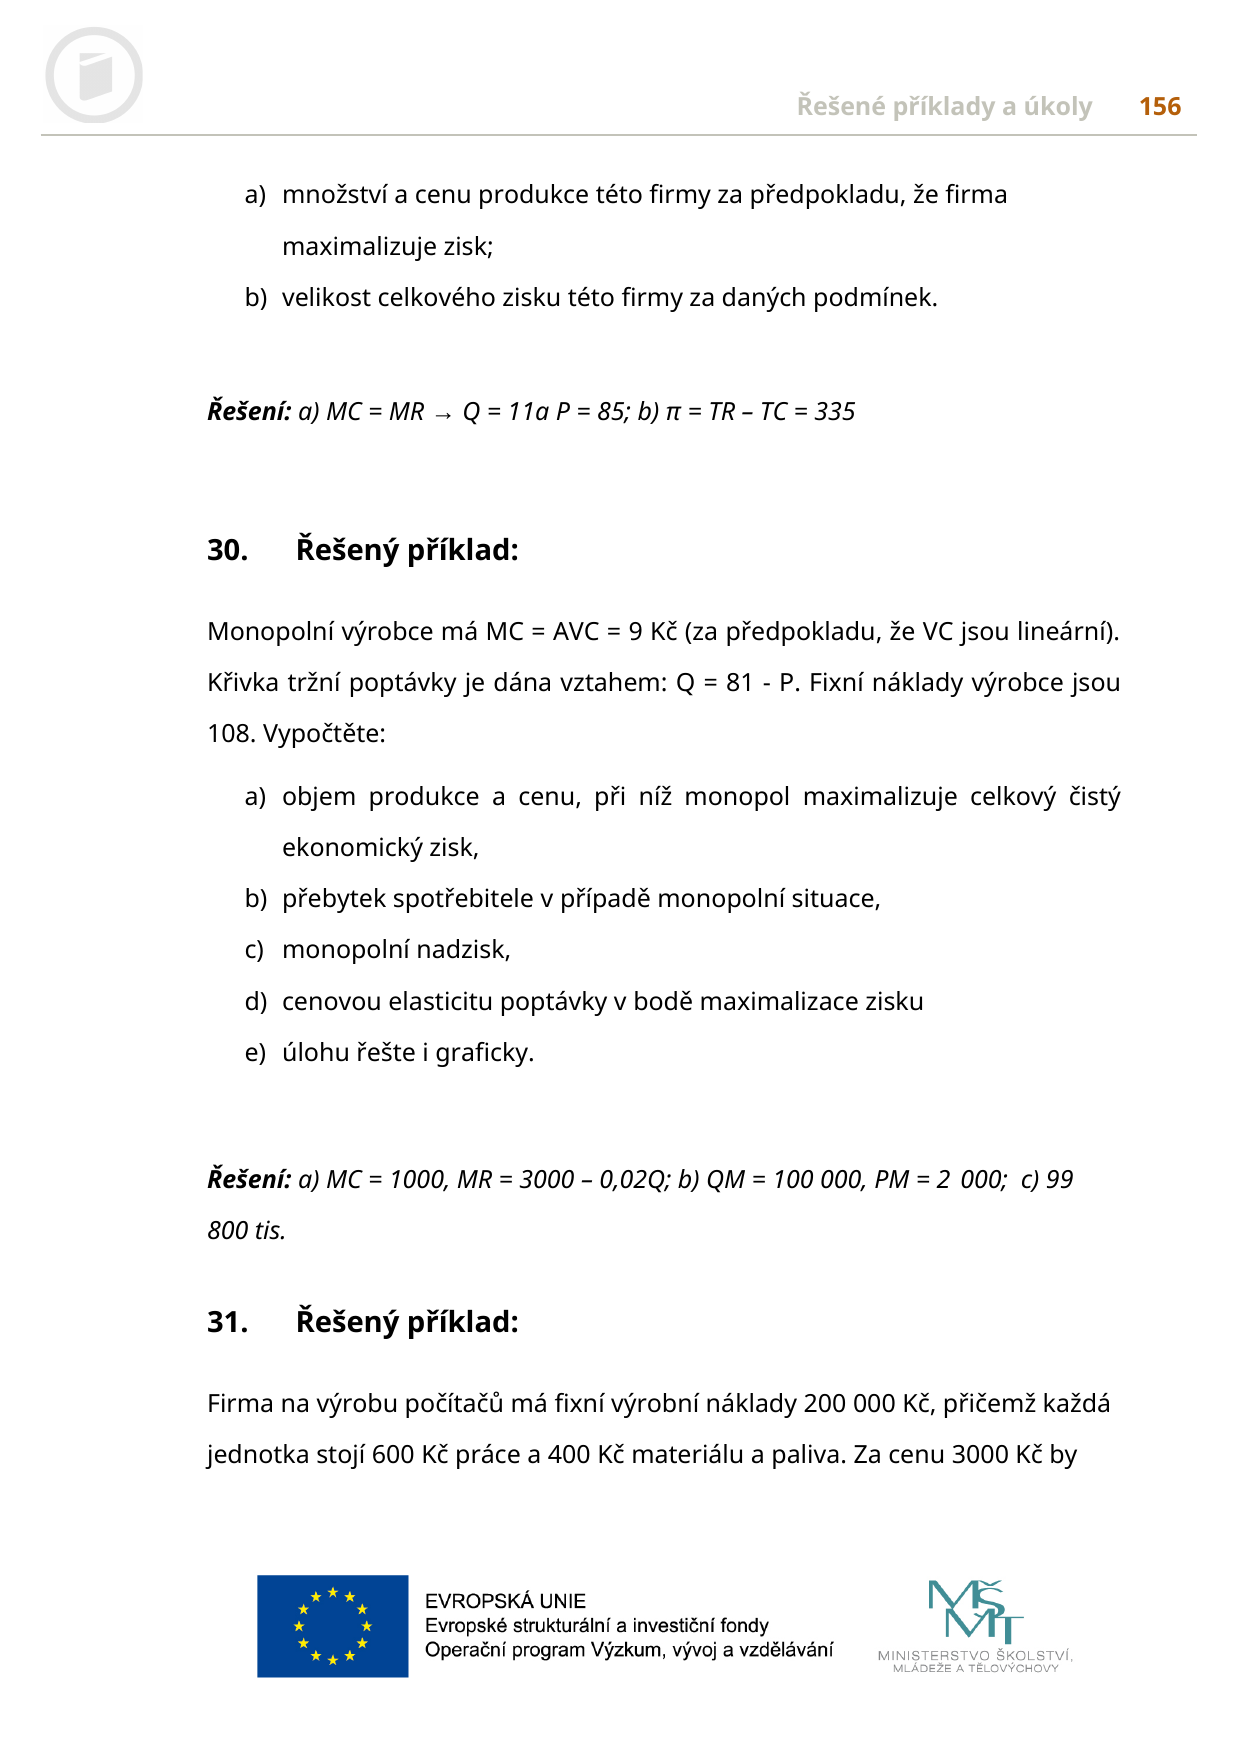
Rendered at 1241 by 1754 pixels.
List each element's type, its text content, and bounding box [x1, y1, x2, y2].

text Monopolní výrobce má MC = AVC = 9 Kč (za předpokladu, že VC jsou lineární). Křivka tržní poptávky je dána vztahem: Q = 81 - P. Fixní náklady výrobce jsou 108. Vypočtěte: [207, 613, 1122, 749]
list úlohu řešte i graficky. [244, 1034, 1122, 1068]
list přebytek spotřebitele v případě monopolní situace, [244, 881, 1122, 915]
list monopolní nadzisk, [244, 932, 1122, 966]
picture [206, 1524, 1123, 1728]
list množství a cenu produkce této firmy za předpokladu, že firma maximalizuje zisk; [244, 177, 1122, 262]
subtitle Řešený příklad: [207, 1301, 1122, 1341]
list velikost celkového zisku této firmy za daných podmínek. [244, 279, 1122, 313]
subtitle Řešený příklad: [207, 529, 1122, 569]
text Řešení: a) MC = MR → Q = 11a P = 85; b) π = TR – TC = 335 [207, 394, 1122, 428]
list objem produkce a cenu, při níž monopol maximalizuje celkový čistý ekonomický zisk, [244, 779, 1122, 864]
list cenovou elasticitu poptávky v bodě maximalizace zisku [244, 983, 1122, 1017]
text Řešení: a) MC = 1000, MR = 3000 – 0,02Q; b) QM = 100 000, PM = 2 000; c) 99 800 tis. [207, 1161, 1122, 1246]
